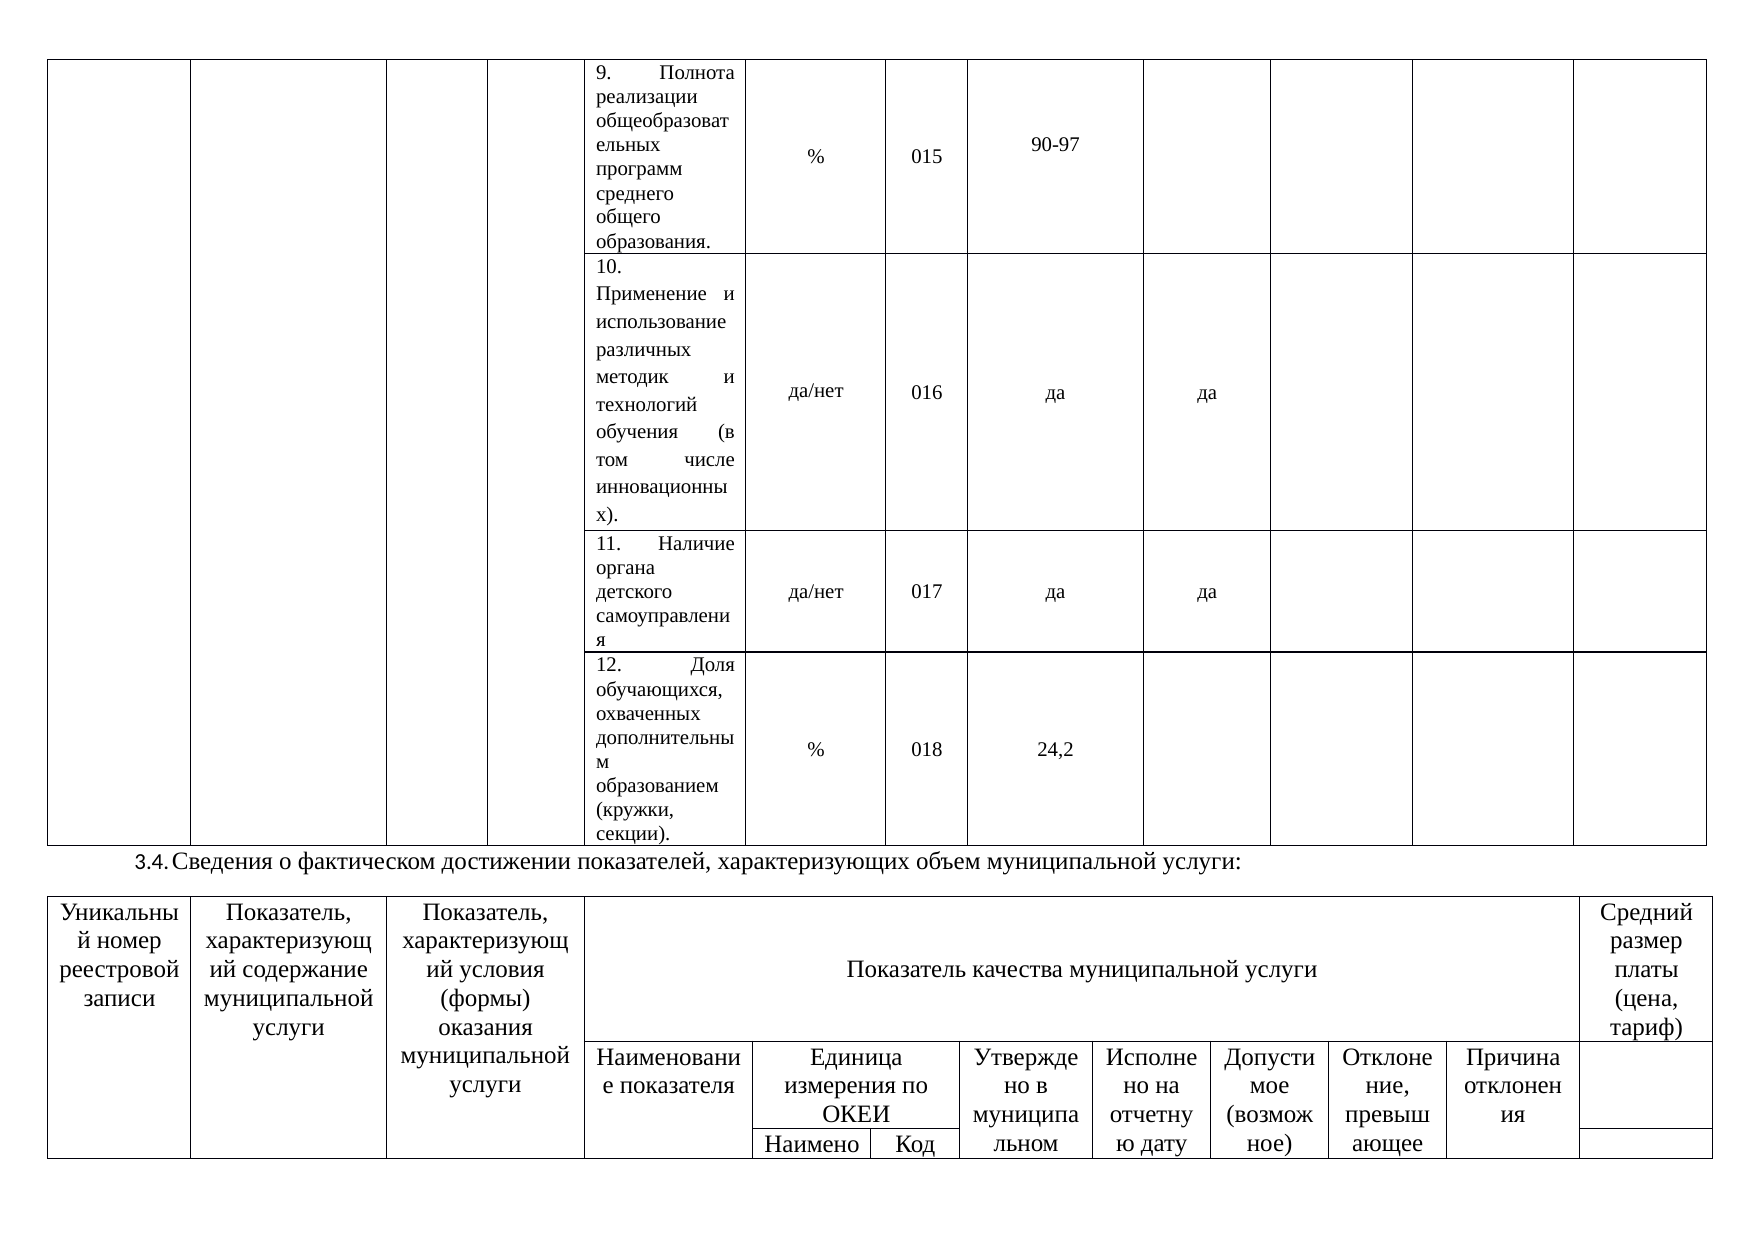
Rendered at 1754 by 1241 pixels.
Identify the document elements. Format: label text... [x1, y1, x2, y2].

table_cell Единица измерения по ОКЕИ [753, 1042, 959, 1128]
table_header Уникальный номер реестровой записи [48, 897, 190, 1158]
table_cell да [968, 254, 1143, 530]
table_cell [1413, 254, 1573, 530]
table_cell Отклонение, превышающее допустимое (возможное) значение [1329, 1042, 1446, 1158]
table_cell [1574, 531, 1706, 651]
table_cell [1144, 60, 1270, 253]
table_header Показатель, характеризующий содержание муниципальной услуги [191, 897, 386, 1158]
table_cell [1413, 531, 1573, 651]
table_header Показатель качества муниципальной услуги [585, 897, 1579, 1041]
table_header Показатель, характеризующий условия (формы) оказания муниципальной услуги [387, 897, 584, 1158]
table_cell Наименование показателя [585, 1042, 752, 1158]
table_cell Наименование [753, 1129, 870, 1158]
table_cell [1574, 653, 1706, 845]
table_cell да [1144, 254, 1270, 530]
table_cell 015 [886, 60, 967, 253]
table_cell Исполнено на отчетную дату [1093, 1042, 1210, 1158]
table_cell [1574, 60, 1706, 253]
table_cell [1413, 653, 1573, 845]
table_cell Допустимое (возможное) отклонение [1211, 1042, 1328, 1158]
table_cell 9. Полнота реализации общеобразовательных программ среднего общего образования. [585, 60, 745, 253]
table_cell [1580, 1042, 1712, 1128]
list Сведения о фактическом достижении показателей, характеризующих объем муниципальной услуги: [134, 846, 1695, 875]
table_cell Код [871, 1129, 959, 1158]
table_cell [1413, 60, 1573, 253]
table_cell 018 [886, 653, 967, 845]
table_cell Утверждено в муниципальном задании на год [960, 1042, 1092, 1158]
table_cell [1144, 653, 1270, 845]
table_cell [1271, 531, 1412, 651]
table_cell 017 [886, 531, 967, 651]
table_cell Причина отклонения [1447, 1042, 1579, 1158]
table_cell [1271, 254, 1412, 530]
table_cell 10. Применение и использование различных методик и технологий обучения (в том числе инновационных). [585, 254, 745, 530]
table_cell [1271, 653, 1412, 845]
table_cell да/нет [746, 531, 885, 651]
table_cell 11. Наличие органа детского самоуправления [585, 531, 745, 651]
table_cell % [746, 60, 885, 253]
table_cell [1580, 1129, 1712, 1158]
table_cell 90-97 [968, 60, 1143, 253]
table_cell [1271, 60, 1412, 253]
table_cell да [968, 531, 1143, 651]
table_cell 24,2 [968, 653, 1143, 845]
table_header Средний размер платы (цена, тариф) [1580, 897, 1712, 1041]
table_cell 016 [886, 254, 967, 530]
table_cell % [746, 653, 885, 845]
table_cell да [1144, 531, 1270, 651]
table_cell 12. Доля обучающихся, охваченных дополнительным образованием (кружки, секции). [585, 653, 745, 845]
table_cell [1574, 254, 1706, 530]
table_cell да/нет [746, 254, 885, 530]
